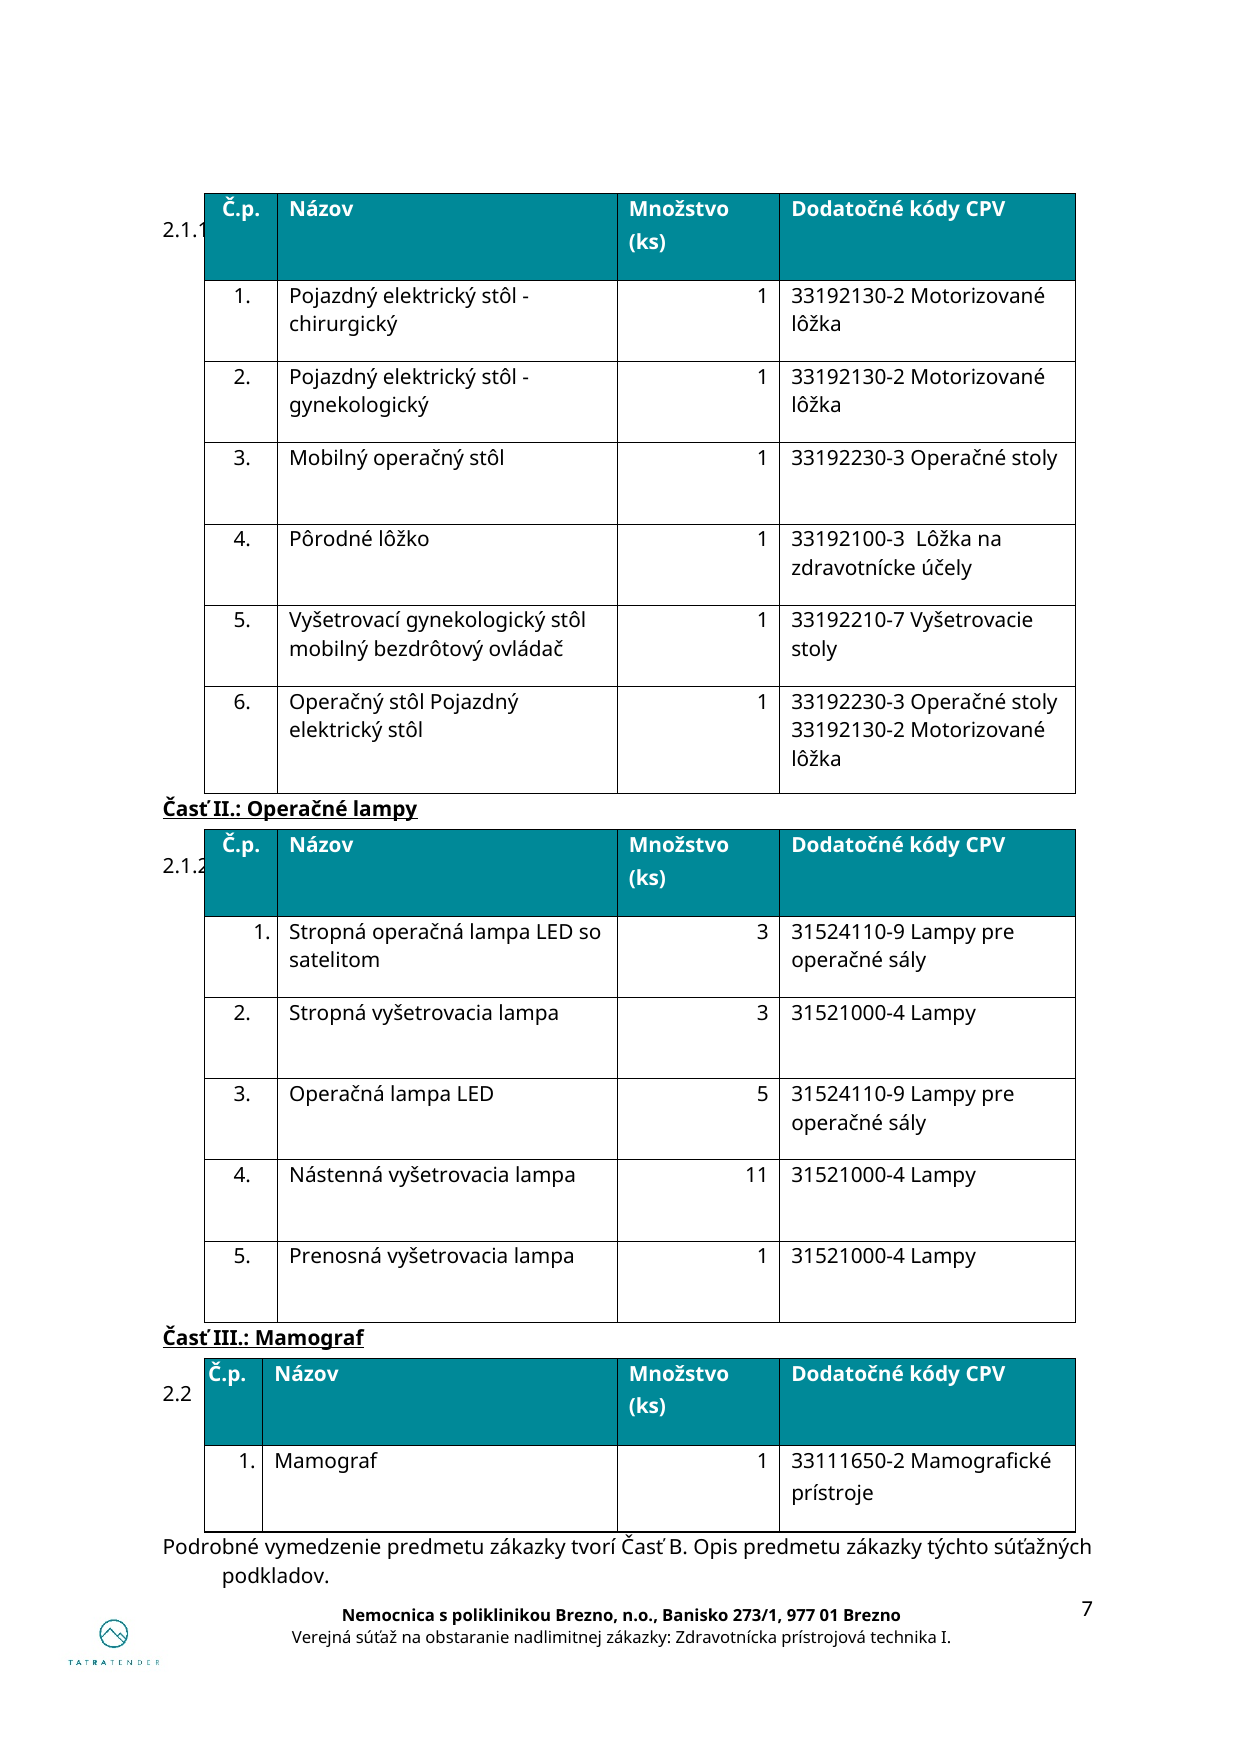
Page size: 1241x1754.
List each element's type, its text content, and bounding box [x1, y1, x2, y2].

table_cell 5 [618, 1079, 779, 1159]
table_cell Operačná lampa LED [278, 1079, 617, 1159]
table_cell 1 [618, 687, 779, 793]
table_cell Pojazdný elektrický stôl - gynekologický [278, 362, 617, 442]
table_cell Operačný stôl Pojazdný elektrický stôl [278, 687, 617, 793]
table_cell 1 [618, 525, 779, 604]
table_header Č.p. [205, 194, 277, 280]
table_cell 31521000-4 Lampy [780, 1242, 1075, 1322]
table_header Názov [263, 1359, 617, 1445]
subtitle Časť III.: Mamograf [162, 851, 1093, 1351]
table_cell [205, 687, 277, 793]
table_cell Pôrodné lôžko [278, 525, 617, 604]
table_cell 31524110-9 Lampy pre operačné sály [780, 917, 1075, 997]
table_cell 1 [618, 606, 779, 686]
table_cell 1 [618, 1446, 779, 1531]
table_cell [205, 362, 277, 442]
table_cell 31521000-4 Lampy [780, 998, 1075, 1078]
table_cell 33192130-2 Motorizované lôžka [780, 281, 1075, 361]
table_cell 33192230-3 Operačné stoly [780, 443, 1075, 523]
table_cell 1 [618, 281, 779, 361]
table_cell Nástenná vyšetrovacia lampa [278, 1160, 617, 1241]
table_header Množstvo (ks) [618, 194, 779, 280]
table_cell [205, 1079, 277, 1159]
table_header Č.p. [205, 1359, 262, 1445]
subtitle Podrobné vymedzenie predmetu zákazky tvorí Časť B. Opis predmetu zákazky týchto súťažných podkladov. [162, 1379, 1093, 1589]
table_cell 3 [618, 917, 779, 997]
table_cell Mamograf [263, 1446, 617, 1531]
table_cell [205, 1242, 277, 1322]
subtitle Časť II.: Operačné lampy [162, 215, 1093, 822]
table_cell 33192210-7 Vyšetrovacie stoly [780, 606, 1075, 686]
table_cell Pojazdný elektrický stôl - chirurgický [278, 281, 617, 361]
table_header Dodatočné kódy CPV [780, 1359, 1075, 1445]
table_cell 33192100-3 Lôžka na zdravotnícke účely [780, 525, 1075, 604]
table_header Množstvo (ks) [618, 1359, 779, 1445]
table_header Dodatočné kódy CPV [780, 194, 1075, 280]
table_cell Stropná operačná lampa LED so satelitom [278, 917, 617, 997]
table_cell Stropná vyšetrovacia lampa [278, 998, 617, 1078]
table_cell [205, 606, 277, 686]
table_cell 33111650-2 Mamografické prístroje [780, 1446, 1075, 1531]
table_cell 3 [618, 998, 779, 1078]
picture [47, 1596, 180, 1689]
table_cell 31524110-9 Lampy pre operačné sály [780, 1079, 1075, 1159]
table_cell Prenosná vyšetrovacia lampa [278, 1242, 617, 1322]
table_cell [205, 525, 277, 604]
table_cell [205, 1446, 262, 1531]
table_cell [205, 917, 277, 997]
table_cell 1 [618, 362, 779, 442]
table_header Č.p. [205, 830, 277, 916]
table_header Názov [278, 194, 617, 280]
table_cell 1 [618, 1242, 779, 1322]
table_cell Vyšetrovací gynekologický stôl mobilný bezdrôtový ovládač [278, 606, 617, 686]
table_cell Mobilný operačný stôl [278, 443, 617, 523]
table_header Názov [278, 830, 617, 916]
table_cell 1 [618, 443, 779, 523]
table_cell 33192130-2 Motorizované lôžka [780, 362, 1075, 442]
table_cell 33192230-3 Operačné stoly 33192130-2 Motorizované lôžka [780, 687, 1075, 793]
table_cell [205, 443, 277, 523]
table_cell 31521000-4 Lampy [780, 1160, 1075, 1241]
table_cell [205, 1160, 277, 1241]
table_header Dodatočné kódy CPV [780, 830, 1075, 916]
table_cell [205, 281, 277, 361]
table_header Množstvo (ks) [618, 830, 779, 916]
table_cell [205, 998, 277, 1078]
table_cell 11 [618, 1160, 779, 1241]
